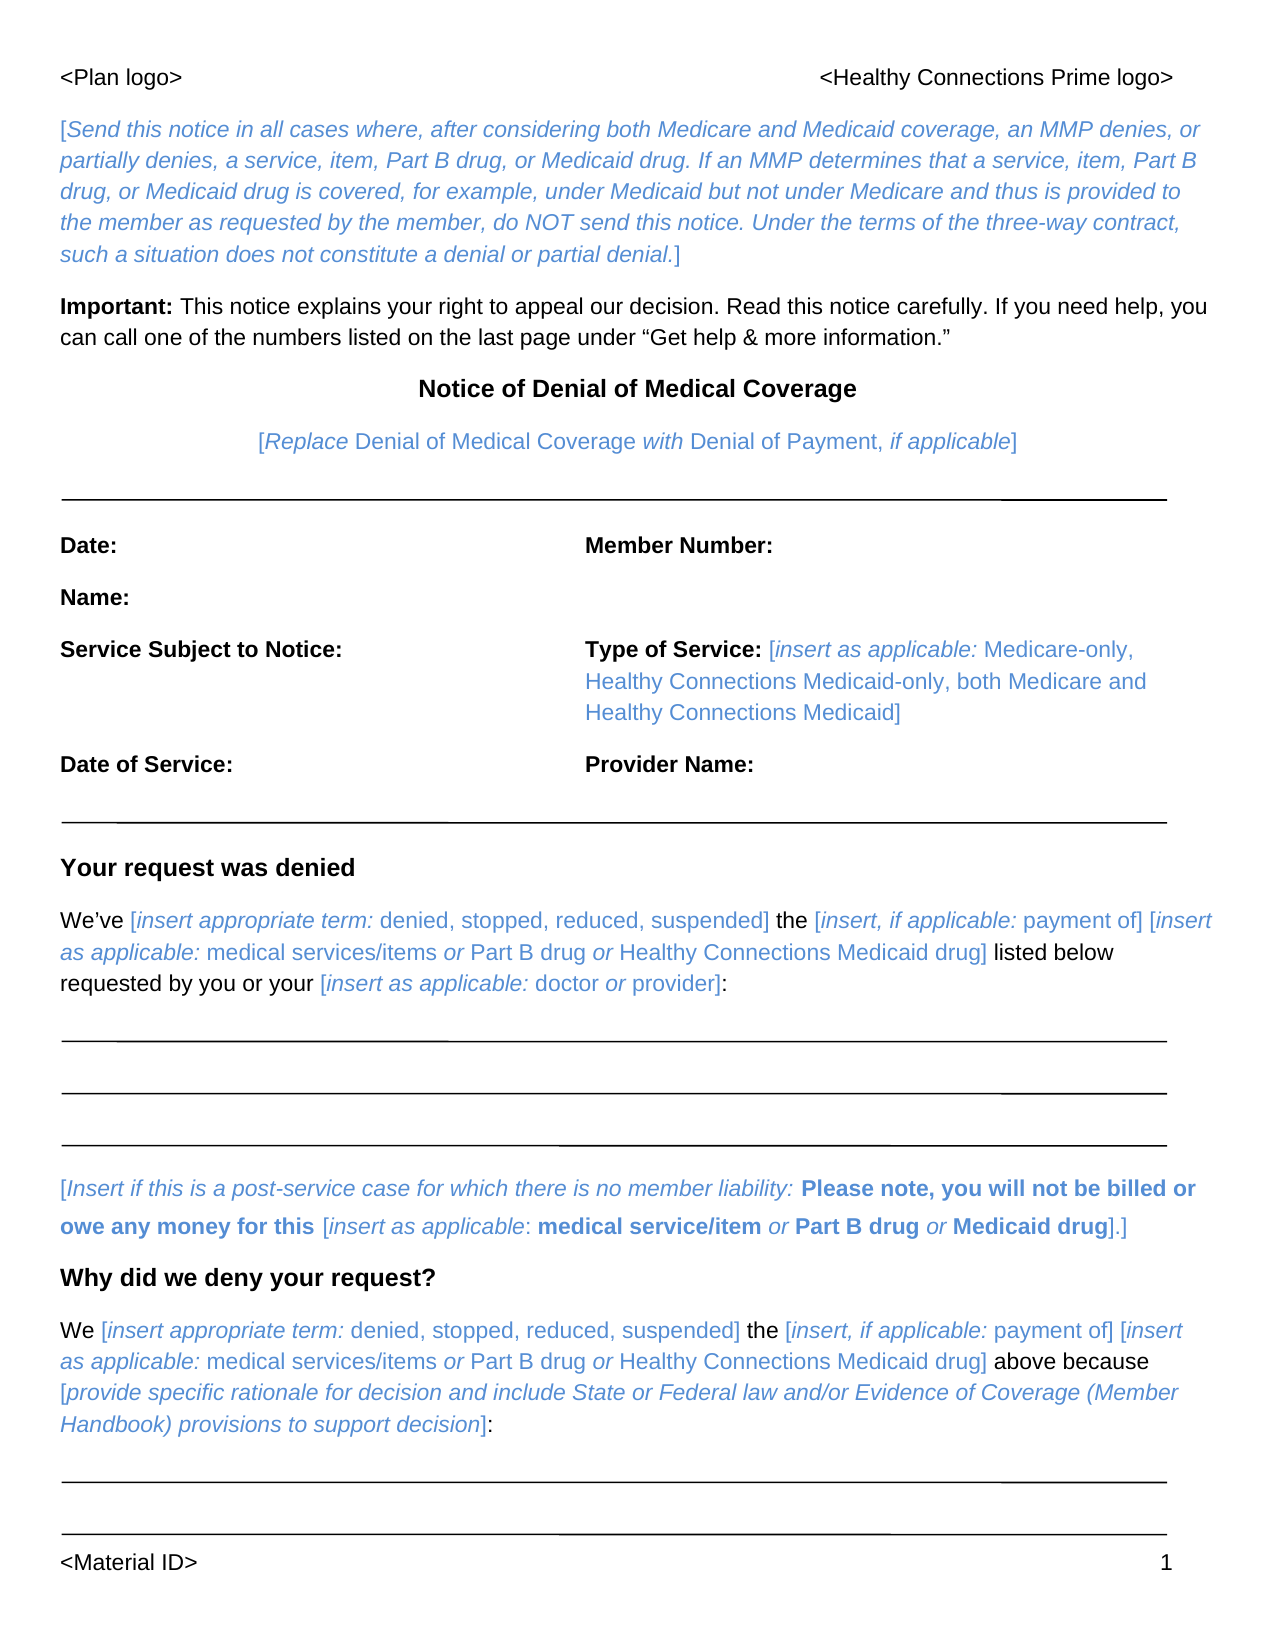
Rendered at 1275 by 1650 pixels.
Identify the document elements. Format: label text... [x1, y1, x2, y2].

text Date of Service: Provider Name: [60, 747, 1215, 779]
text Notice of Denial of Medical Coverage [60, 372, 1215, 404]
text We [insert appropriate term: denied, stopped, reduced, suspended] the [insert, if applicable: payment of] [insert as applicable: medical services/items or Part B drug or Healthy Connections Medicaid drug] above because [provide specific rationale for decision and include State or Federal law and/or Evidence of Coverage (Member Handbook) provisions to support decision]: [60, 1313, 1215, 1438]
text [Send this notice in all cases where, after considering both Medicare and Medicaid coverage, an MMP denies, or partially denies, a service, item, Part B drug, or Medicaid drug. If an MMP determines that a service, item, Part B drug, or Medicaid drug is covered, for example, under Medicaid but not under Medicare and thus is provided to the member as requested by the member, do NOT send this notice. Under the terms of the three-way contract, such a situation does not constitute a denial or partial denial.] [60, 112, 1215, 268]
text Date: Member Number: [60, 529, 1215, 560]
text Your request was denied [60, 852, 1215, 883]
text We’ve [insert appropriate term: denied, stopped, reduced, suspended] the [insert, if applicable: payment of] [insert as applicable: medical services/items or Part B drug or Healthy Connections Medicaid drug] listed below requested by you or your [insert as applicable: doctor or provider]: [60, 904, 1215, 997]
text Why did we deny your request? [60, 1261, 1215, 1292]
text Important: This notice explains your right to appeal our decision. Read this notice carefully. If you need help, you can call one of the numbers listed on the last page under “Get help & more information.” [60, 289, 1215, 352]
text Service Subject to Notice: Type of Service: [insert as applicable: Medicare-only, Healthy Connections Medicaid-only, both Medicare and Healthy Connections Medicaid] [60, 633, 1215, 727]
text [Insert if this is a post-service case for which there is no member liability: Please note, you will not be billed or owe any money for this [insert as applicable: medical service/item or Part B drug or Medicaid drug].] [60, 1174, 1215, 1243]
text Name: [60, 581, 1215, 612]
text <Plan logo> <Healthy Connections Prime logo> [60, 60, 1215, 91]
text [Replace Denial of Medical Coverage with Denial of Payment, if applicable] [60, 424, 1215, 456]
